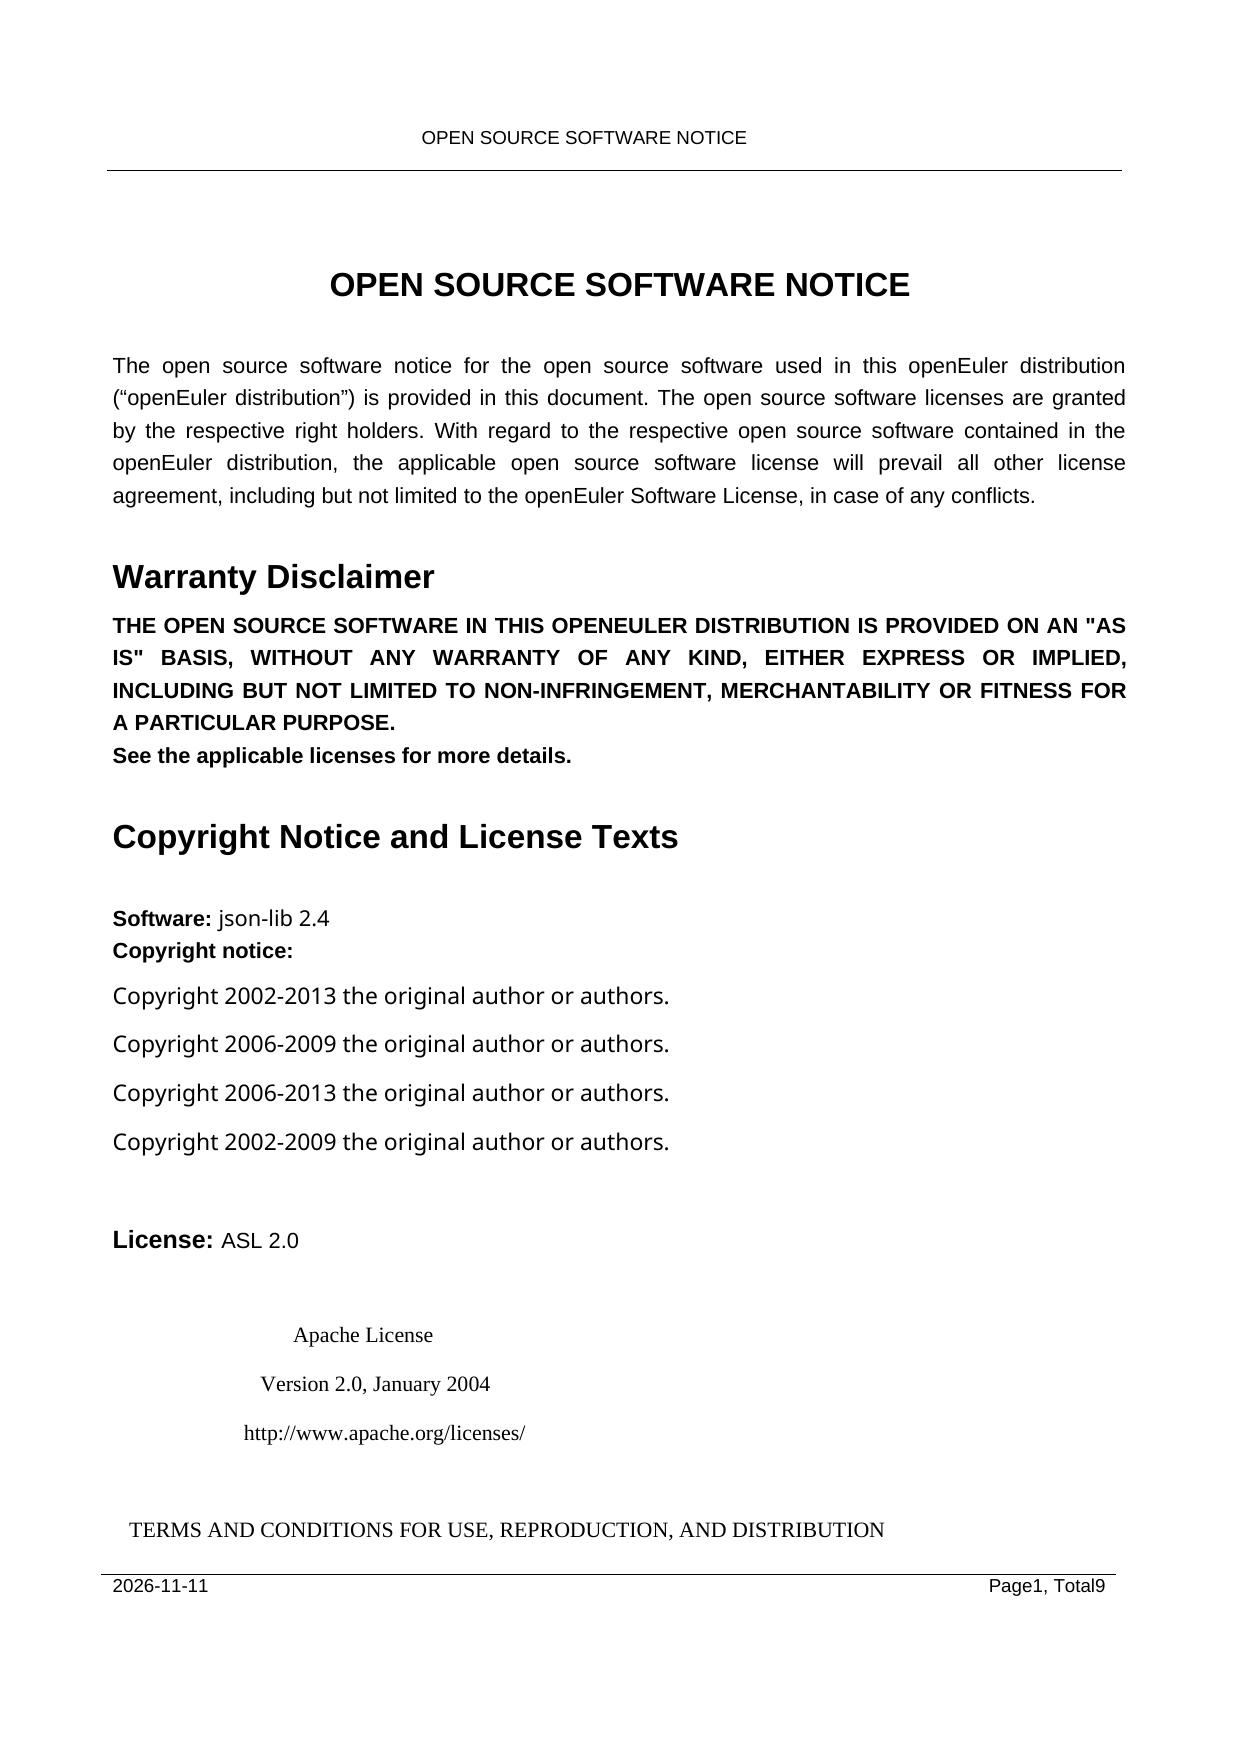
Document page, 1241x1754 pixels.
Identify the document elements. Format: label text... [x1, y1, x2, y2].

text Copyright notice: [112, 934, 1128, 966]
text Warranty Disclaimer [112, 544, 1128, 609]
text Copyright Notice and License Texts [112, 804, 1128, 869]
text License: ASL 2.0 [112, 1223, 1128, 1255]
text OPEN SOURCE SOFTWARE NOTICE [112, 251, 1128, 316]
text Copyright 2002-2013 the original author or authors. Copyright 2006-2009 the original author or authors. Copyright 2006-2013 the original author or authors. Copyright 2002-2009 the original author or authors. [112, 979, 1128, 1207]
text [112, 1270, 1128, 1546]
text The open source software notice for the open source software used in this openEuler distribution (“openEuler distribution”) is provided in this document. The open source software licenses are granted by the respective right holders. With regard to the respective open source software contained in the openEuler distribution, the applicable open source software license will prevail all other license agreement, including but not limited to the openEuler Software License, in case of any conflicts. [112, 349, 1128, 511]
text THE OPEN SOURCE SOFTWARE IN THIS OPENEULER DISTRIBUTION IS PROVIDED ON AN "AS IS" BASIS, WITHOUT ANY WARRANTY OF ANY KIND, EITHER EXPRESS OR IMPLIED, INCLUDING BUT NOT LIMITED TO NON-INFRINGEMENT, MERCHANTABILITY OR FITNESS FOR A PARTICULAR PURPOSE. See the applicable licenses for more details. [112, 609, 1128, 771]
text Software: json-lib 2.4 [112, 901, 1128, 934]
